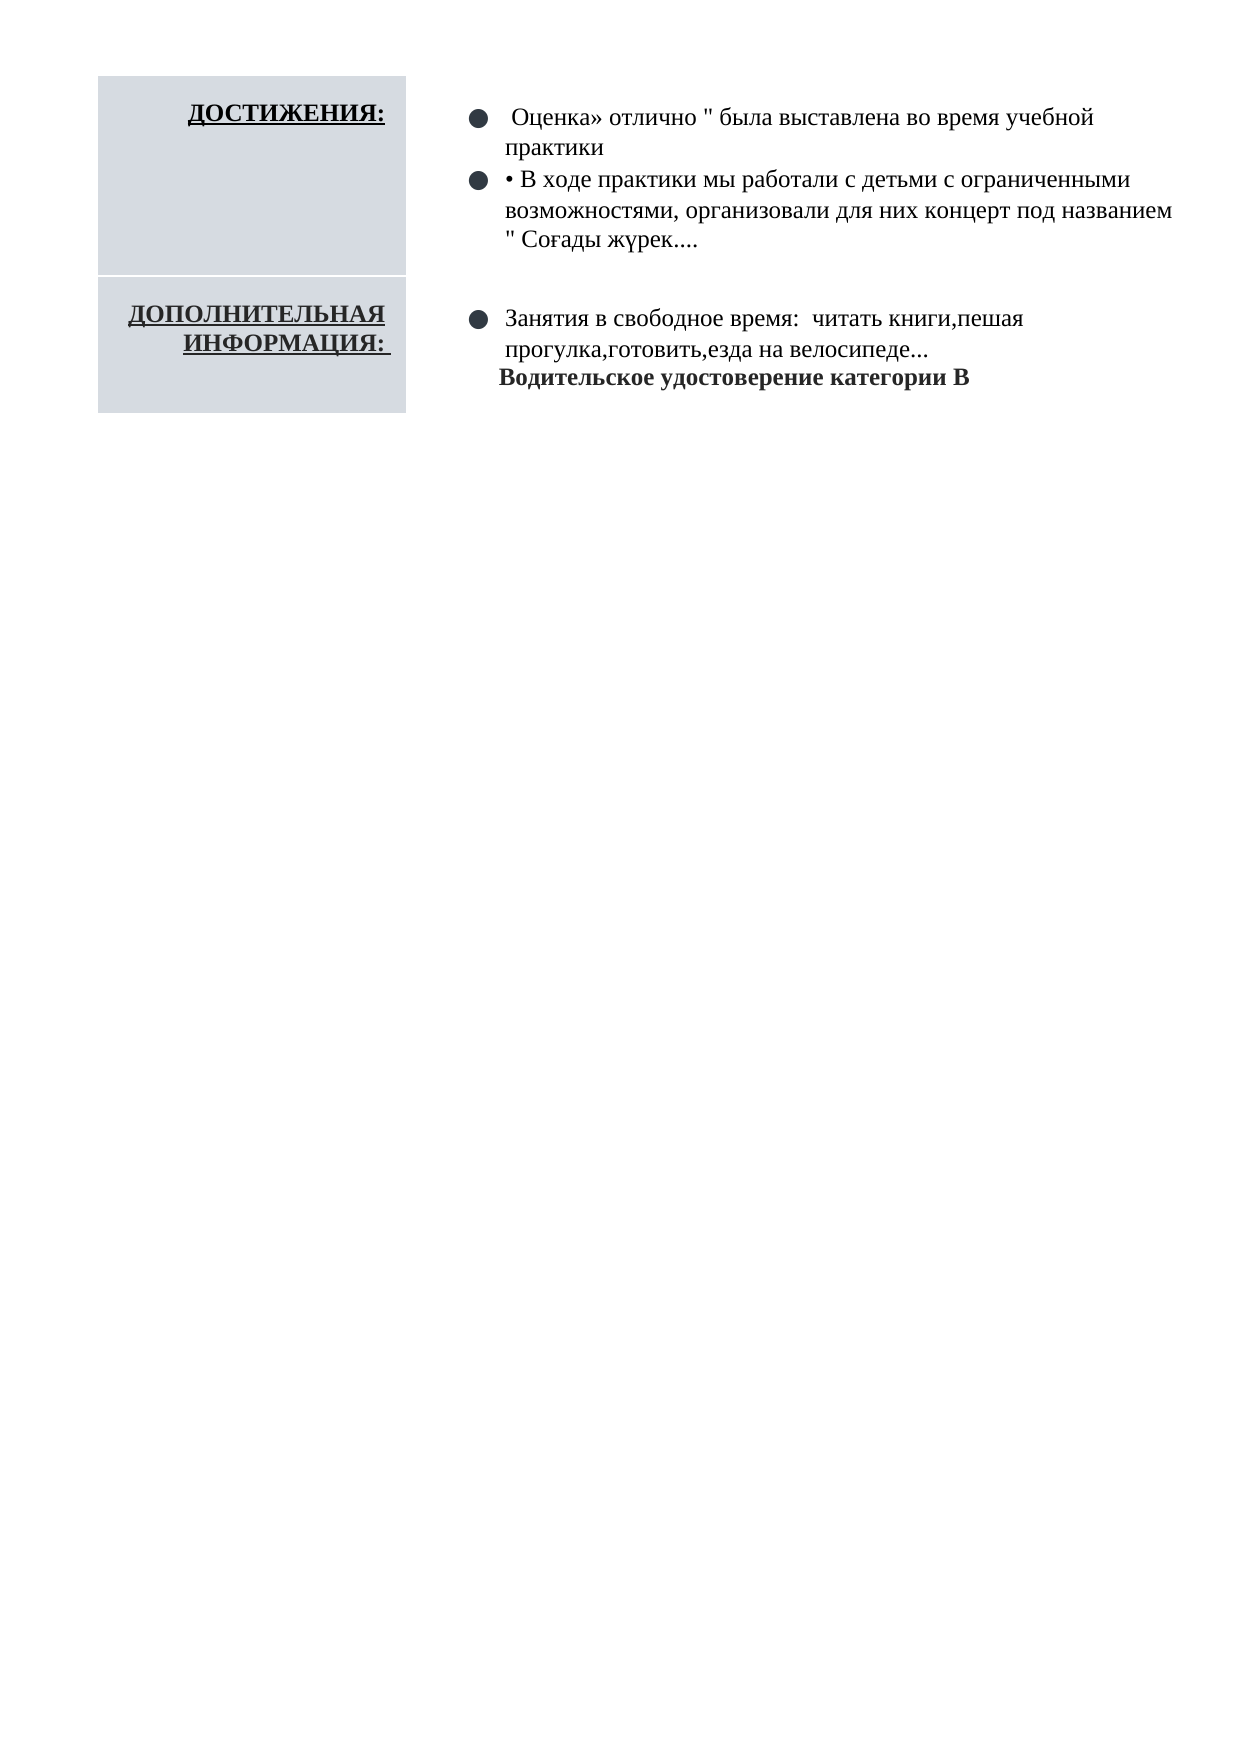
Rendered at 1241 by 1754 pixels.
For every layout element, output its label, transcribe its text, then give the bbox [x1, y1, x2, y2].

table_cell Занятия в свободное время: читать книги,пешая прогулка,готовить,езда на велосипеде... Водительское удостоверение категории В [409, 277, 1206, 413]
table_cell ДОПОЛНИТЕЛЬНАЯ ИНФОРМАЦИЯ: [98, 277, 406, 413]
table_cell Оценка» отлично " была выставлена во время учебной практики • В ходе практики мы работали с детьми с ограниченными возможностями, организовали для них концерт под названием " Соғады жүрек.... [409, 76, 1206, 275]
table_cell ДОСТИЖЕНИЯ: [98, 76, 406, 275]
